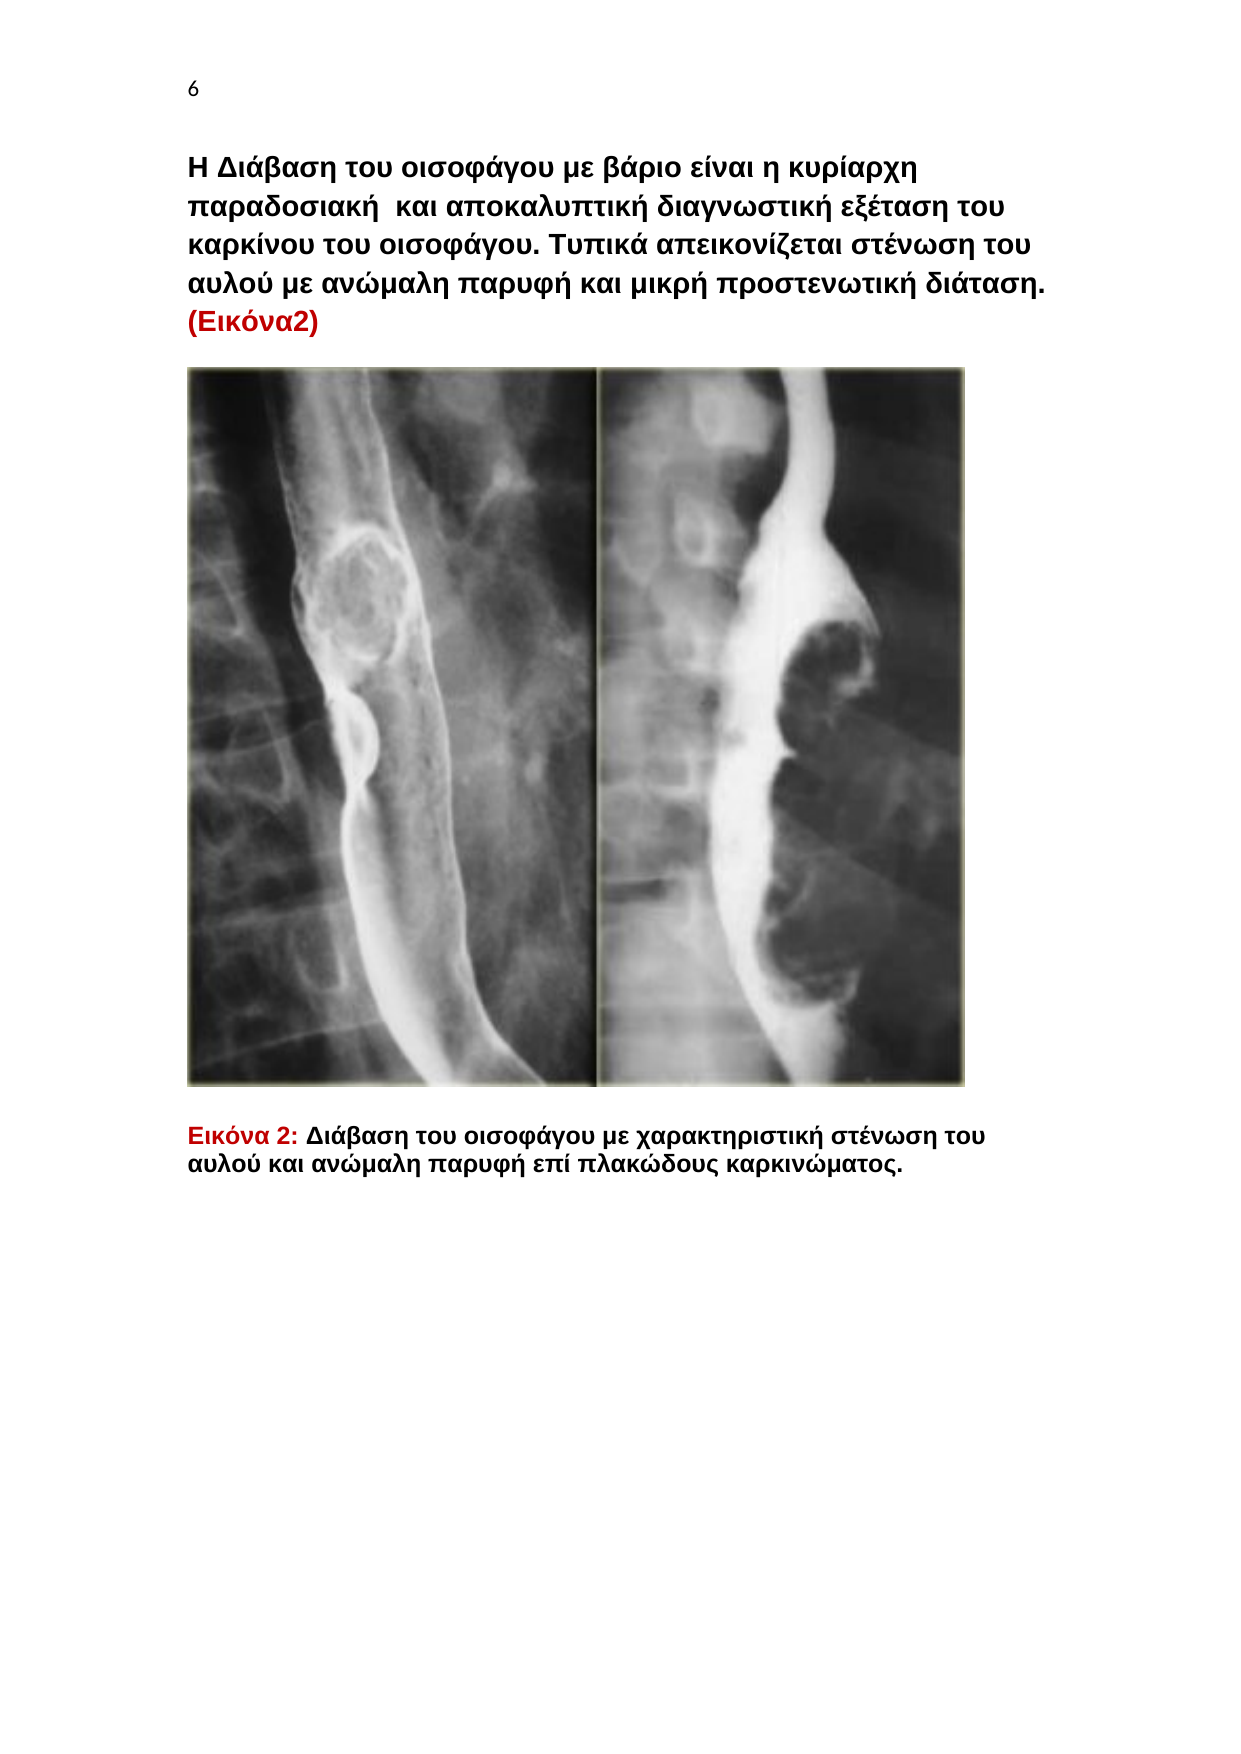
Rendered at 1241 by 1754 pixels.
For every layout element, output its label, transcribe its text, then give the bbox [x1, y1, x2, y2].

picture [187, 367, 965, 1087]
text Η Διάβαση του οισοφάγου με βάριο είναι η κυρίαρχη παραδοσιακή και αποκαλυπτική διαγνωστική εξέταση του καρκίνου του οισοφάγου. Τυπικά απεικονίζεται στένωση του αυλού με ανώμαλη παρυφή και μικρή προστενωτική διάταση. (Εικόνα2) [187, 150, 1053, 338]
text Εικόνα 2: Διάβαση του οισοφάγου με χαρακτηριστική στένωση του αυλού και ανώμαλη παρυφή επί πλακώδους καρκινώματος. [187, 1121, 1053, 1178]
